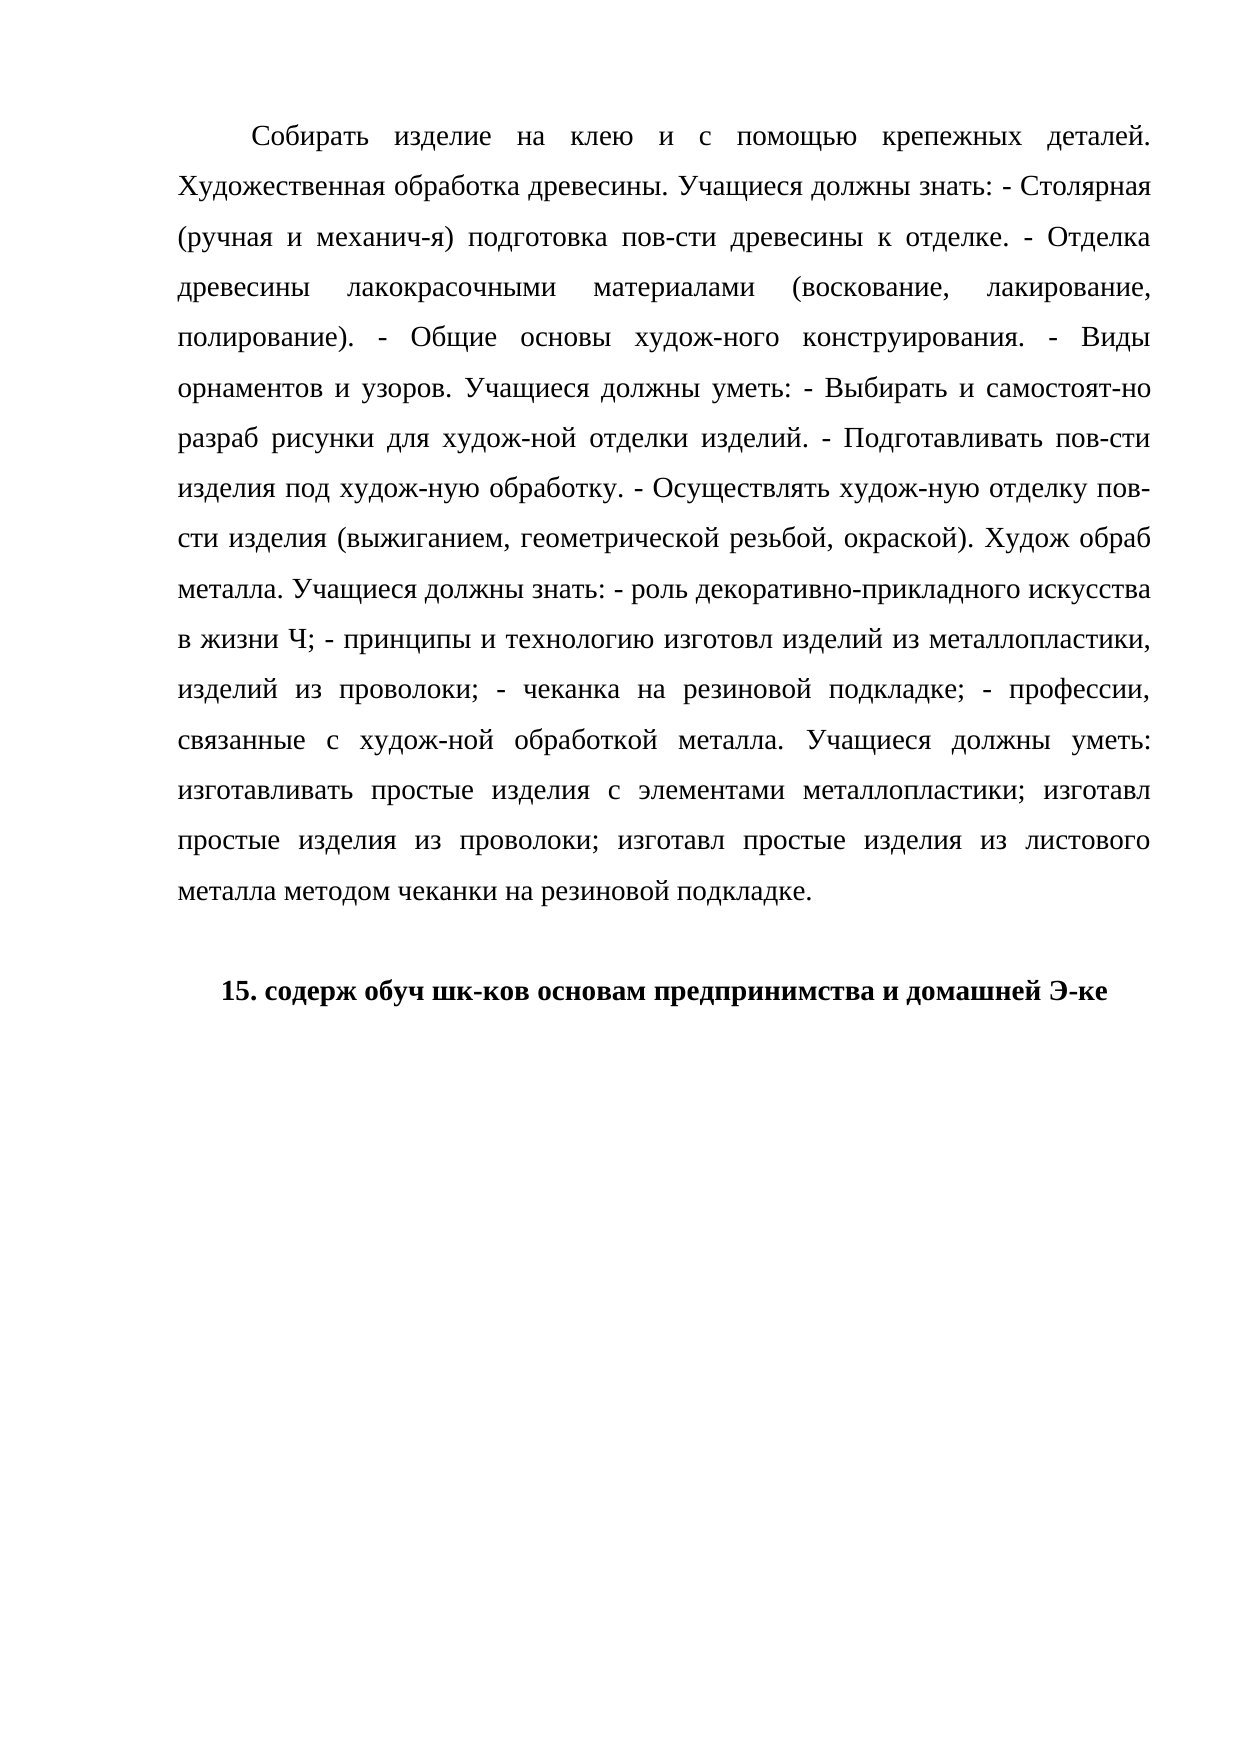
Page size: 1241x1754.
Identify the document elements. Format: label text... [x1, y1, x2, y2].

text Собирать изделие на клею и с помощью крепежных деталей. Художественная обработка древесины. Учащиеся должны знать: - Столярная (ручная и механич-я) подготовка пов-сти древесины к отделке. - Отделка древесины лакокрасочными материалами (воскование, лакирование, полирование). - Общие основы худож-ного конструирования. - Виды орнаментов и узоров. Учащиеся должны уметь: - Выбирать и самостоят-но разраб рисунки для худож-ной отделки изделий. - Подготавливать пов-сти изделия под худож-ную обработку. - Осуществлять худож-ную отделку пов-сти изделия (выжиганием, геометрической резьбой, окраской). Худож обраб металла. Учащиеся должны знать: - роль декоративно-прикладного искусства в жизни Ч; - принципы и технологию изготовл изделий из металлопластики, изделий из проволоки; - чеканка на резиновой подкладке; - профессии, связанные с худож-ной обработкой металла. Учащиеся должны уметь: изготавливать простые изделия с элементами металлопластики; изготавл простые изделия из проволоки; изготавл простые изделия из листового металла методом чеканки на резиновой подкладке. [177, 118, 1152, 906]
text 15. содерж обуч шк-ков основам предпринимства и домашней Э-ке [177, 973, 1152, 1007]
